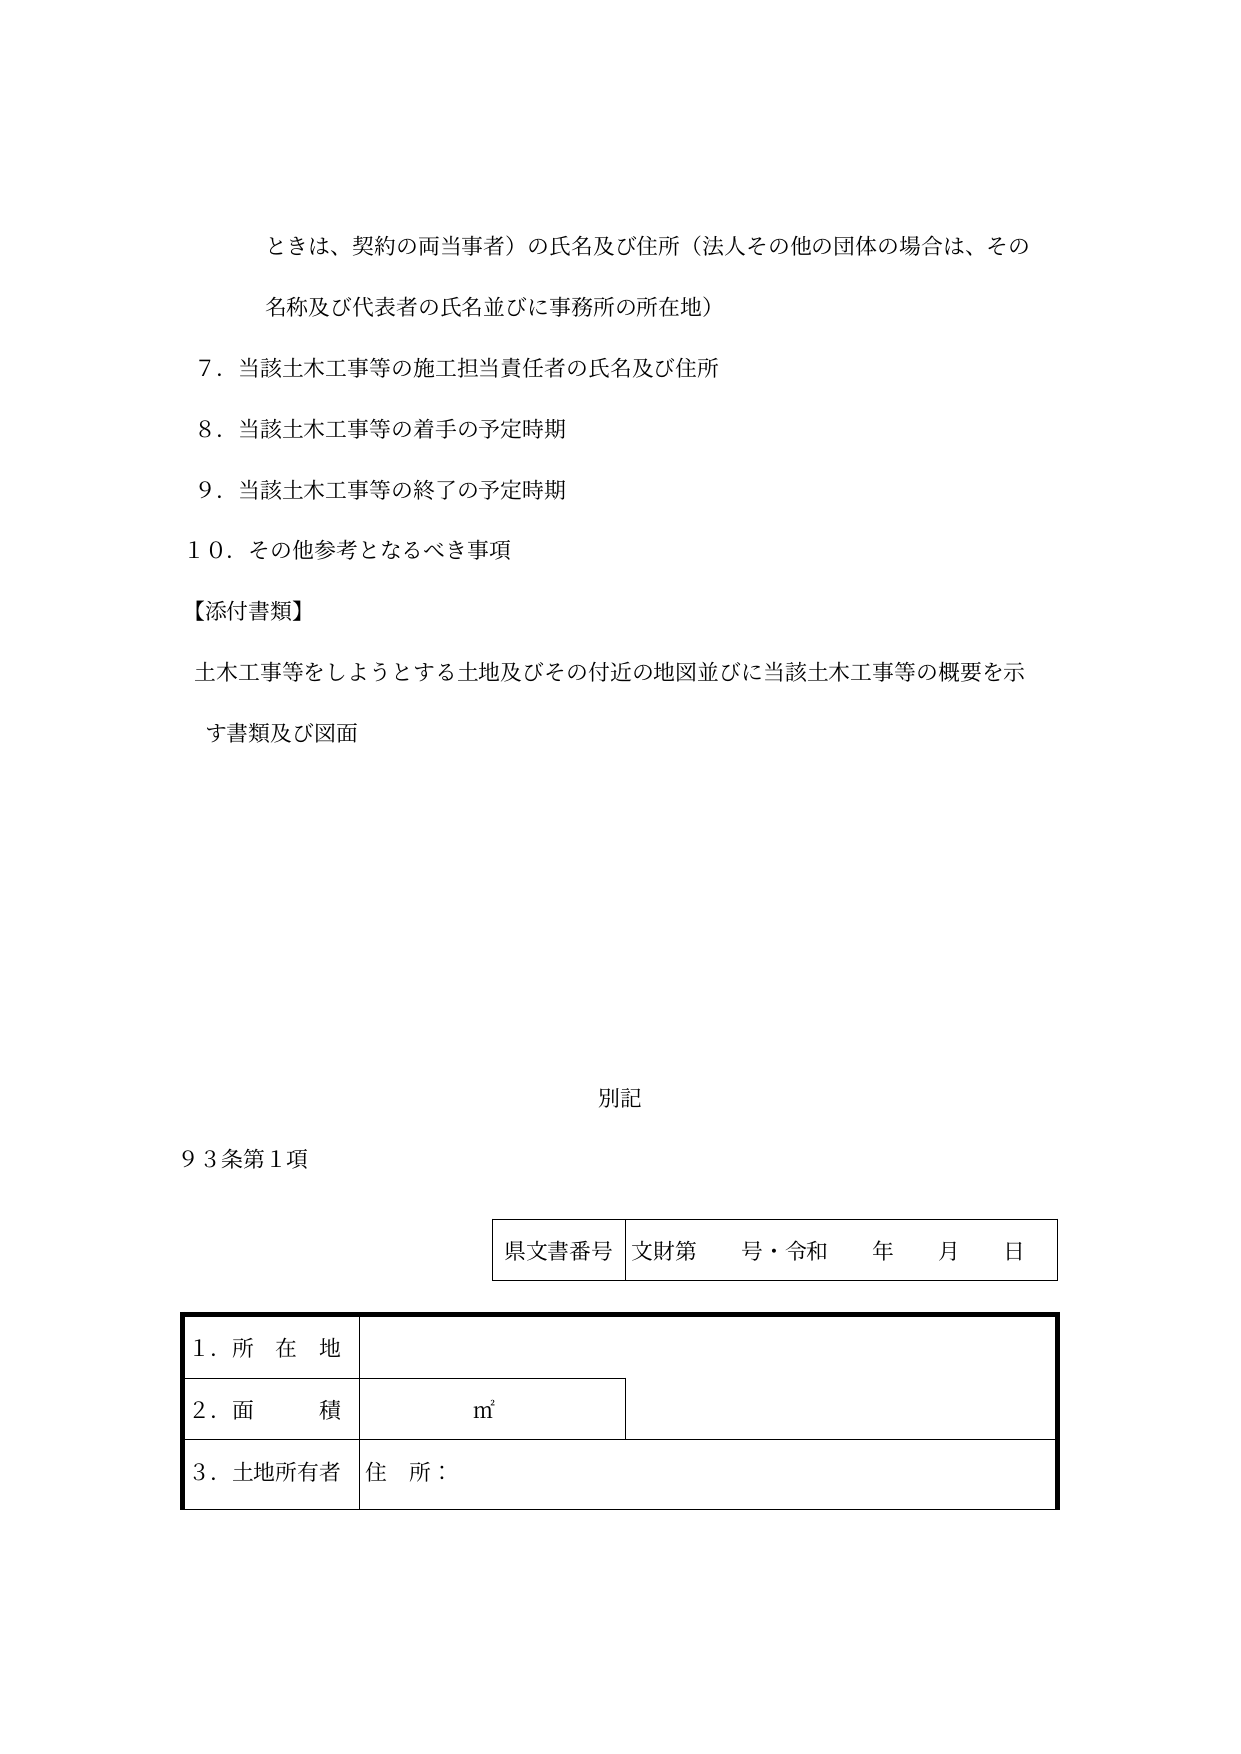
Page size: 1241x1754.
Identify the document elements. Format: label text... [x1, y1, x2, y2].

text ７．当該土木工事等の施工担当責任者の氏名及び住所 [177, 336, 1063, 397]
table_cell 住 所： 氏名等： [360, 1440, 1055, 1509]
text 【添付書類】 [177, 580, 1063, 641]
table_cell ㎡ [360, 1379, 625, 1439]
table_header 県文書番号 [493, 1220, 625, 1280]
table_header １．所 在 地 [185, 1317, 359, 1377]
text ８．当該土木工事等の着手の予定時期 [177, 397, 1063, 458]
text 別記 [177, 1066, 1063, 1127]
text ９．当該土木工事等の終了の予定時期 [177, 458, 1063, 519]
text ９３条第１項 [177, 1127, 1063, 1188]
text ときは、契約の両当事者）の氏名及び住所（法人その他の団体の場合は、その [177, 215, 1063, 276]
table_header 文財第 号・令和 年 月 日 [626, 1220, 1057, 1280]
text す書類及び図面 [177, 701, 1063, 762]
text 土木工事等をしようとする土地及びその付近の地図並びに当該土木工事等の概要を示 [177, 641, 1063, 701]
text １０．その他参考となるべき事項 [177, 519, 1063, 580]
table_header [360, 1317, 1055, 1377]
table_cell [626, 1378, 1055, 1439]
text 名称及び代表者の氏名並びに事務所の所在地） [177, 276, 1063, 336]
table_cell ２．面 積 [185, 1379, 359, 1439]
table_cell ３．土地所有者 [185, 1440, 359, 1509]
